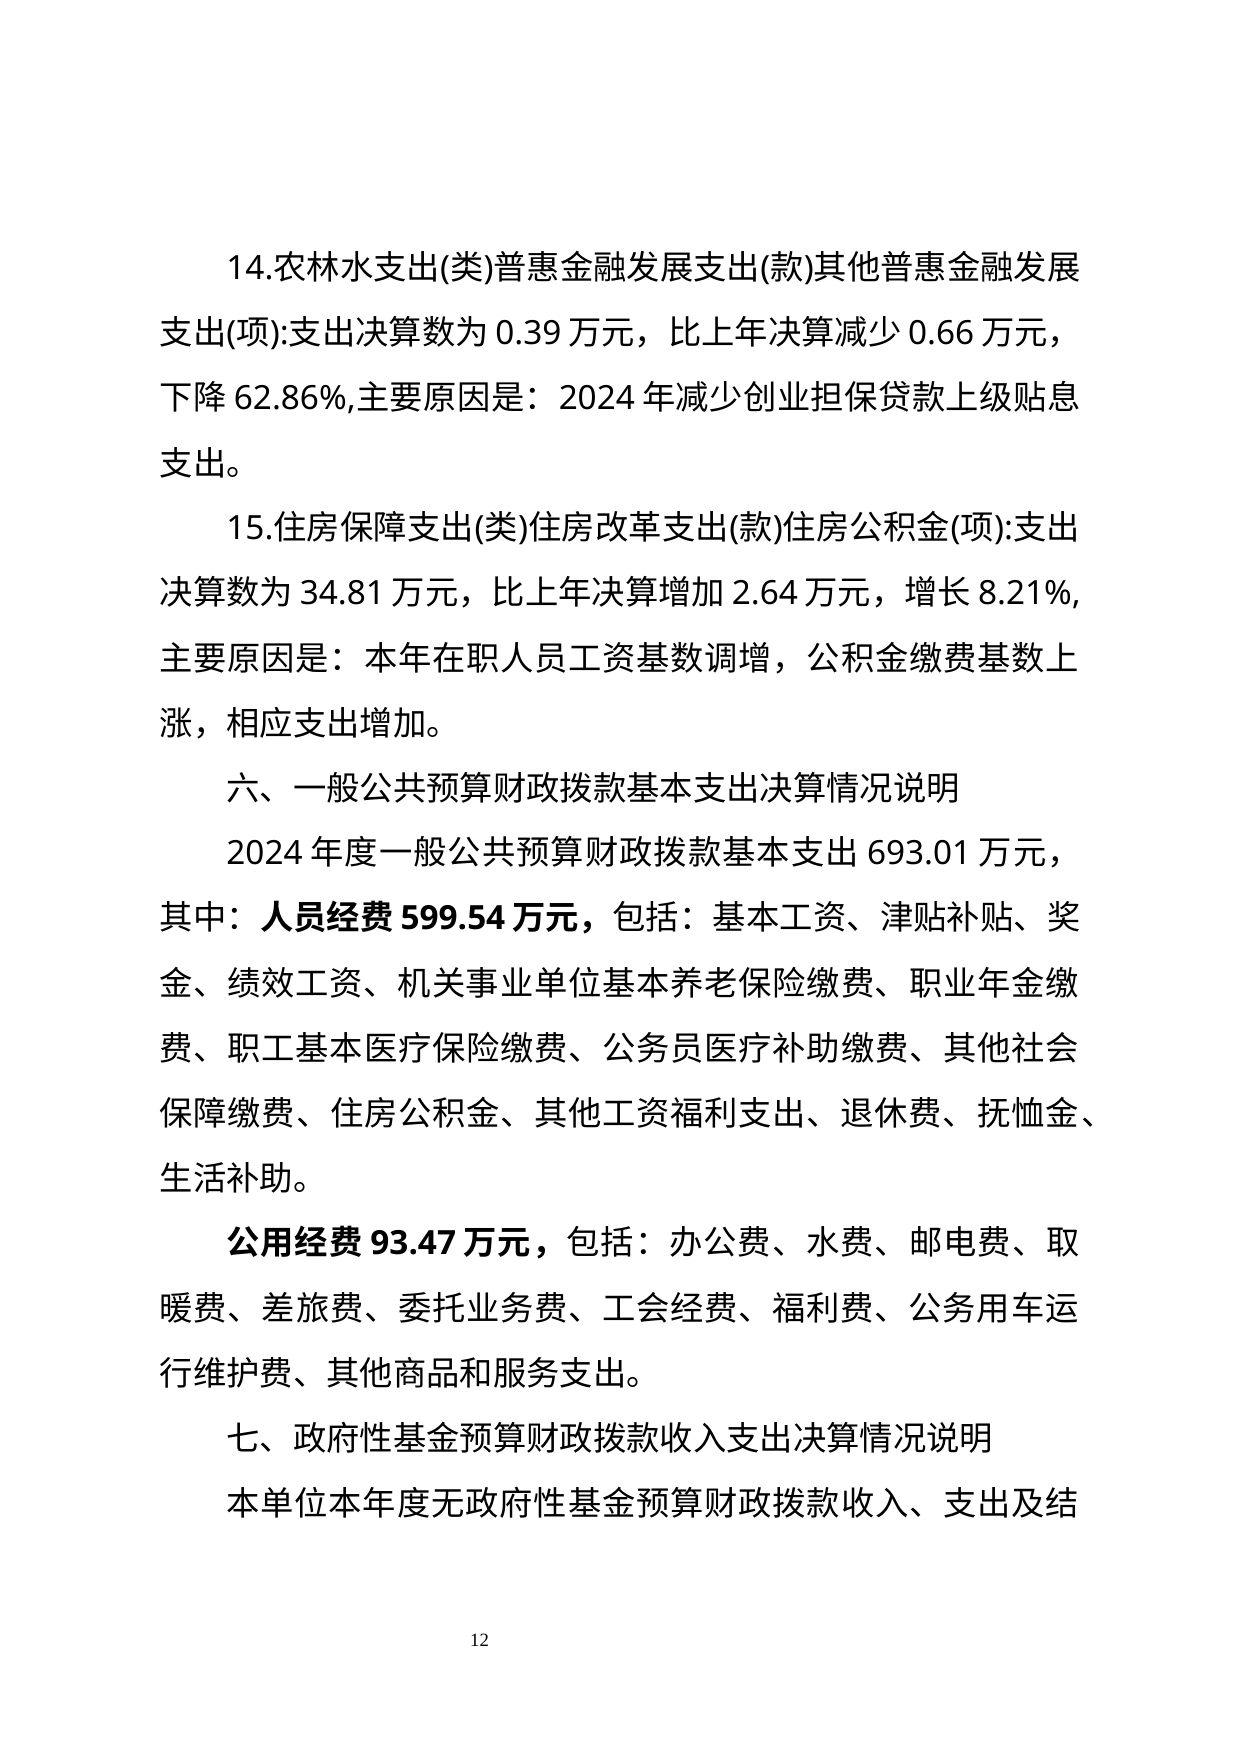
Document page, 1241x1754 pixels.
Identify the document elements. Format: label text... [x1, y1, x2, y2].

text 14.农林水支出(类)普惠金融发展支出(款)其他普惠金融发展支出(项):支出决算数为0.39万元，比上年决算减少0.66万元，下降62.86%,主要原因是：2024年减少创业担保贷款上级贴息支出。 [159, 233, 1081, 493]
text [159, 1468, 1081, 1533]
text 2024年度一般公共预算财政拨款基本支出693.01万元，其中：人员经费599.54万元，包括：基本工资、津贴补贴、奖金、绩效工资、机关事业单位基本养老保险缴费、职业年金缴费、职工基本医疗保险缴费、公务员医疗补助缴费、其他社会保障缴费、住房公积金、其他工资福利支出、退休费、抚恤金、生活补助。 [159, 818, 1081, 1208]
text 六、一般公共预算财政拨款基本支出决算情况说明 [159, 753, 1081, 818]
text 15.住房保障支出(类)住房改革支出(款)住房公积金(项):支出决算数为34.81万元，比上年决算增加2.64万元，增长8.21%,主要原因是：本年在职人员工资基数调增，公积金缴费基数上涨，相应支出增加。 [159, 493, 1081, 753]
text 公用经费93.47万元，包括：办公费、水费、邮电费、取暖费、差旅费、委托业务费、工会经费、福利费、公务用车运行维护费、其他商品和服务支出。 [159, 1208, 1081, 1403]
text 七、政府性基金预算财政拨款收入支出决算情况说明 [159, 1403, 1081, 1468]
